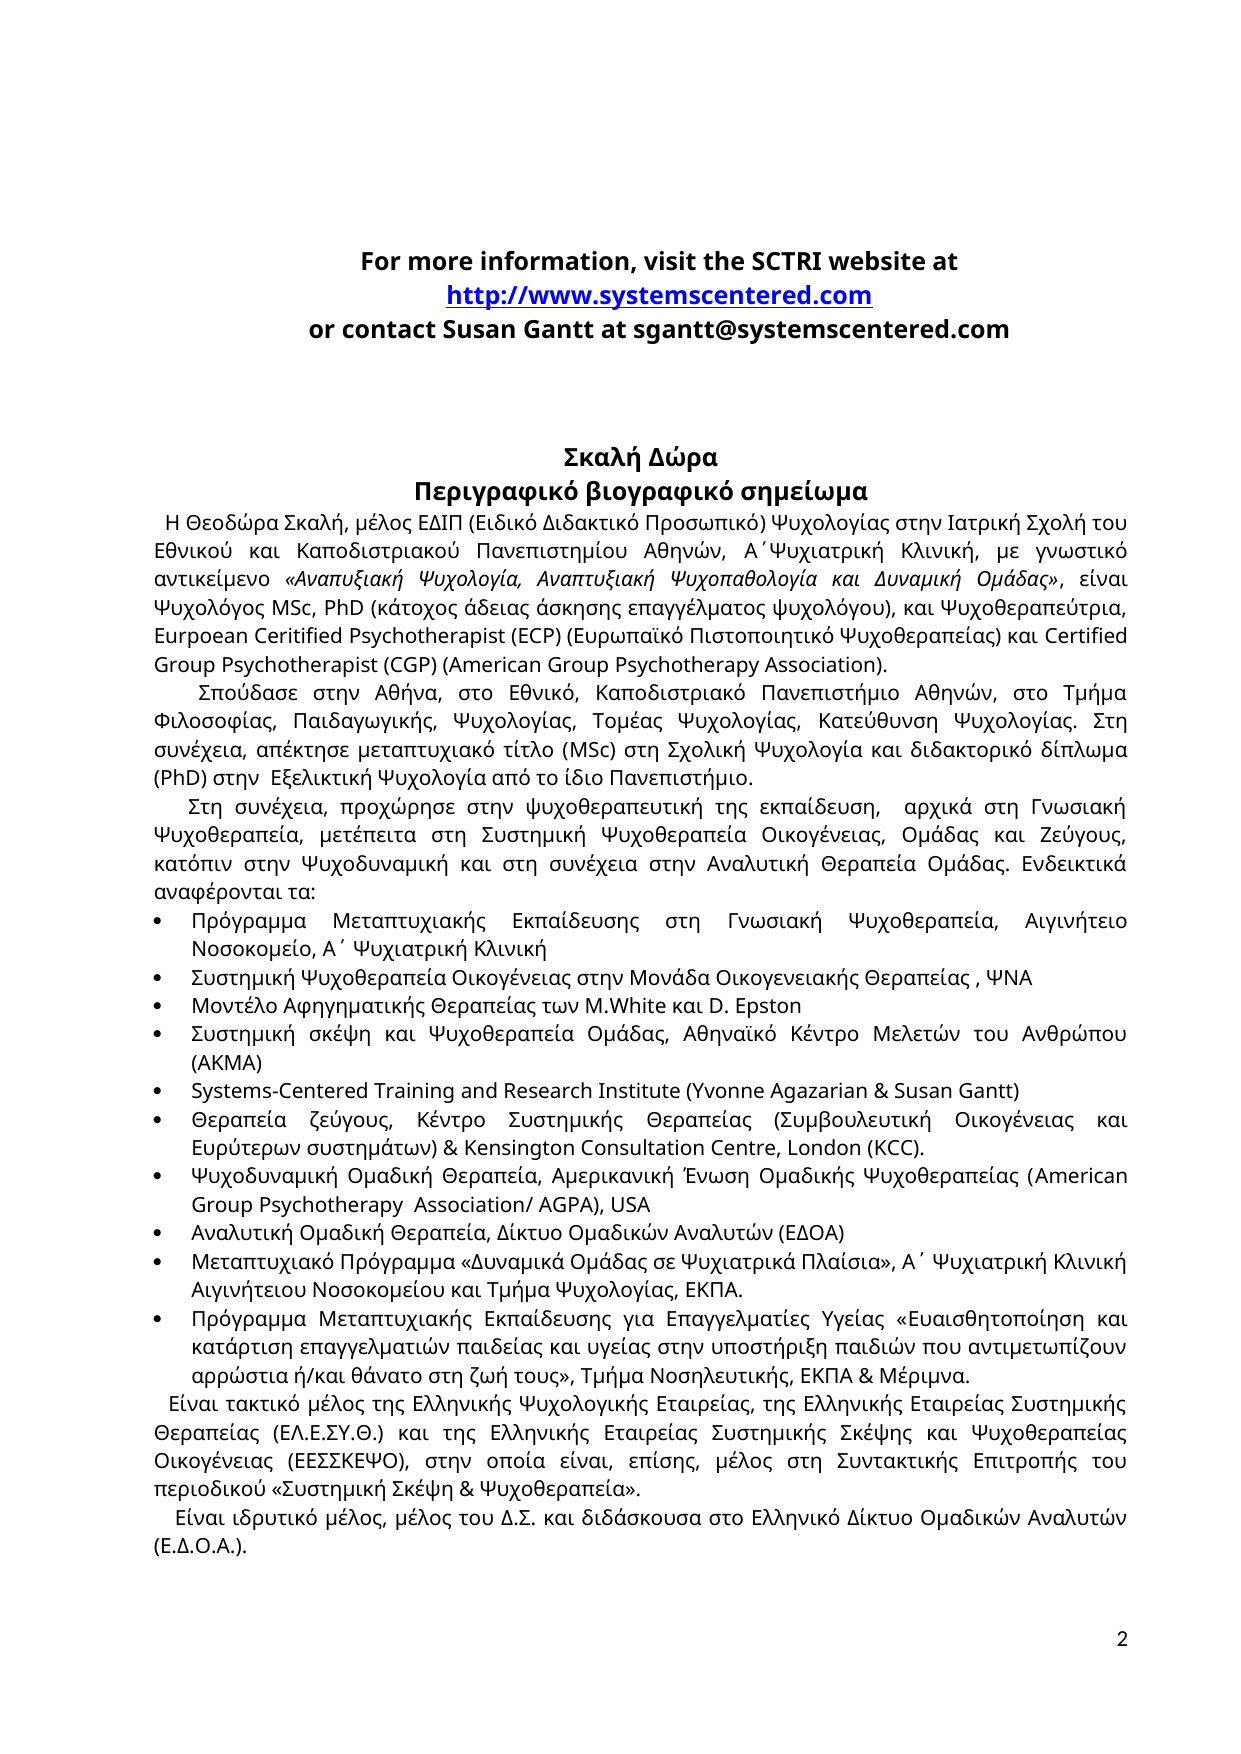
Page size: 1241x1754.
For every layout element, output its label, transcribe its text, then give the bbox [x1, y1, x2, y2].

list Πρόγραμμα Μεταπτυχιακής Εκπαίδευσης για Επαγγελματίες Υγείας «Ευαισθητοποίηση και κατάρτιση επαγγελματιών παιδείας και υγείας στην υποστήριξη παιδιών που αντιμετωπίζουν αρρώστια ή/και θάνατο στη ζωή τους», Τμήμα Νοσηλευτικής, ΕΚΠΑ & Μέριμνα. [153, 1304, 1128, 1389]
text For more information, visit the SCTRI website at [191, 244, 1128, 278]
text http://www.systemscentered.com [191, 278, 1128, 312]
list Μεταπτυχιακό Πρόγραμμα «Δυναμικά Ομάδας σε Ψυχιατρικά Πλαίσια», Α΄ Ψυχιατρική Κλινική Αιγινήτειου Νοσοκομείου και Τμήμα Ψυχολογίας, ΕΚΠΑ. [153, 1247, 1128, 1304]
list Συστημική Ψυχοθεραπεία Οικογένειας στην Μονάδα Οικογενειακής Θεραπείας , ΨΝΑ [153, 963, 1128, 991]
text Σκαλή Δώρα [153, 439, 1128, 473]
text or contact Susan Gantt at sgantt@systemscentered.com [191, 312, 1128, 346]
text Σπούδασε στην Αθήνα, στο Εθνικό, Καποδιστριακό Πανεπιστήμιο Αθηνών, στο Τμήμα Φιλοσοφίας, Παιδαγωγικής, Ψυχολογίας, Τομέας Ψυχολογίας, Kατεύθυνση Ψυχολογίας. Στη συνέχεια, απέκτησε μεταπτυχιακό τίτλο (MSc) στη Σχολική Ψυχολογία και διδακτορικό δίπλωμα (PhD) στην Εξελικτική Ψυχολογία από το ίδιο Πανεπιστήμιο. [153, 678, 1128, 792]
text Περιγραφικό βιογραφικό σημείωμα [153, 473, 1128, 508]
list Μοντέλο Αφηγηματικής Θεραπείας των Μ.White και D. Epston [153, 991, 1128, 1019]
text H Θεοδώρα Σκαλή, μέλος ΕΔΙΠ (Ειδικό Διδακτικό Προσωπικό) Ψυχολογίας στην Ιατρική Σχολή του Εθνικού και Καποδιστριακού Πανεπιστημίου Αθηνών, Α΄Ψυχιατρική Κλινική, με γνωστικό αντικείμενο «Αναπυξιακή Ψυχολογία, Αναπτυξιακή Ψυχοπαθολογία και Δυναμική Ομάδας», είναι Ψυχολόγος MSc, PhD (κάτοχος άδειας άσκησης επαγγέλματος ψυχολόγου), και Ψυχοθεραπεύτρια, Eurpoean Ceritified Psychotherapist (ECP) (Ευρωπαϊκό Πιστοποιητικό Ψυχοθεραπείας) και Certified Group Psychotherapist (CGP) (American Group Psychotherapy Association). [153, 508, 1128, 678]
list Θεραπεία ζεύγους, Κέντρο Συστημικής Θεραπείας (Συμβουλευτική Οικογένειας και Ευρύτερων συστημάτων) & Kensington Consultation Centre, London (ΚCC). [153, 1105, 1128, 1162]
list Ψυχοδυναμική Ομαδική Θεραπεία, Αμερικανική Ένωση Ομαδικής Ψυχοθεραπείας (American Group Psychotherapy Association/ AGPA), USA [153, 1162, 1128, 1218]
text Στη συνέχεια, προχώρησε στην ψυχοθεραπευτική της εκπαίδευση, αρχικά στη Γνωσιακή Ψυχοθεραπεία, μετέπειτα στη Συστημική Ψυχοθεραπεία Οικογένειας, Ομάδας και Ζεύγους, κατόπιν στην Ψυχοδυναμική και στη συνέχεια στην Αναλυτική Θεραπεία Ομάδας. Ενδεικτικά αναφέρονται τα: [153, 792, 1128, 906]
list Systems-Centered Training and Research Institute (Yvonne Agazarian & Susan Gantt) [153, 1076, 1128, 1105]
list Συστημική σκέψη και Ψυχοθεραπεία Ομάδας, Αθηναϊκό Κέντρο Μελετών του Ανθρώπου (ΑΚΜΑ) [153, 1019, 1128, 1076]
text Είναι ιδρυτικό μέλος, μέλος του Δ.Σ. και διδάσκουσα στο Ελληνικό Δίκτυο Ομαδικών Αναλυτών (Ε.Δ.Ο.Α.). [153, 1503, 1128, 1560]
text Είναι τακτικό μέλος της Ελληνικής Ψυχολογικής Εταιρείας, της Ελληνικής Εταιρείας Συστημικής Θεραπείας (ΕΛ.Ε.ΣΥ.Θ.) και της Ελληνικής Εταιρείας Συστημικής Σκέψης και Ψυχοθεραπείας Οικογένειας (EEΣΣΚΕΨΟ), στην οποία είναι, επίσης, μέλος στη Συντακτικής Επιτροπής του περιοδικού «Συστημική Σκέψη & Ψυχοθεραπεία». [153, 1389, 1128, 1503]
list Αναλυτική Ομαδική Θεραπεία, Δίκτυο Ομαδικών Αναλυτών (ΕΔΟΑ) [153, 1218, 1128, 1247]
list Πρόγραμμα Μεταπτυχιακής Εκπαίδευσης στη Γνωσιακή Ψυχοθεραπεία, Αιγινήτειο Νοσοκομείο, Α΄ Ψυχιατρική Κλινική [153, 906, 1128, 963]
